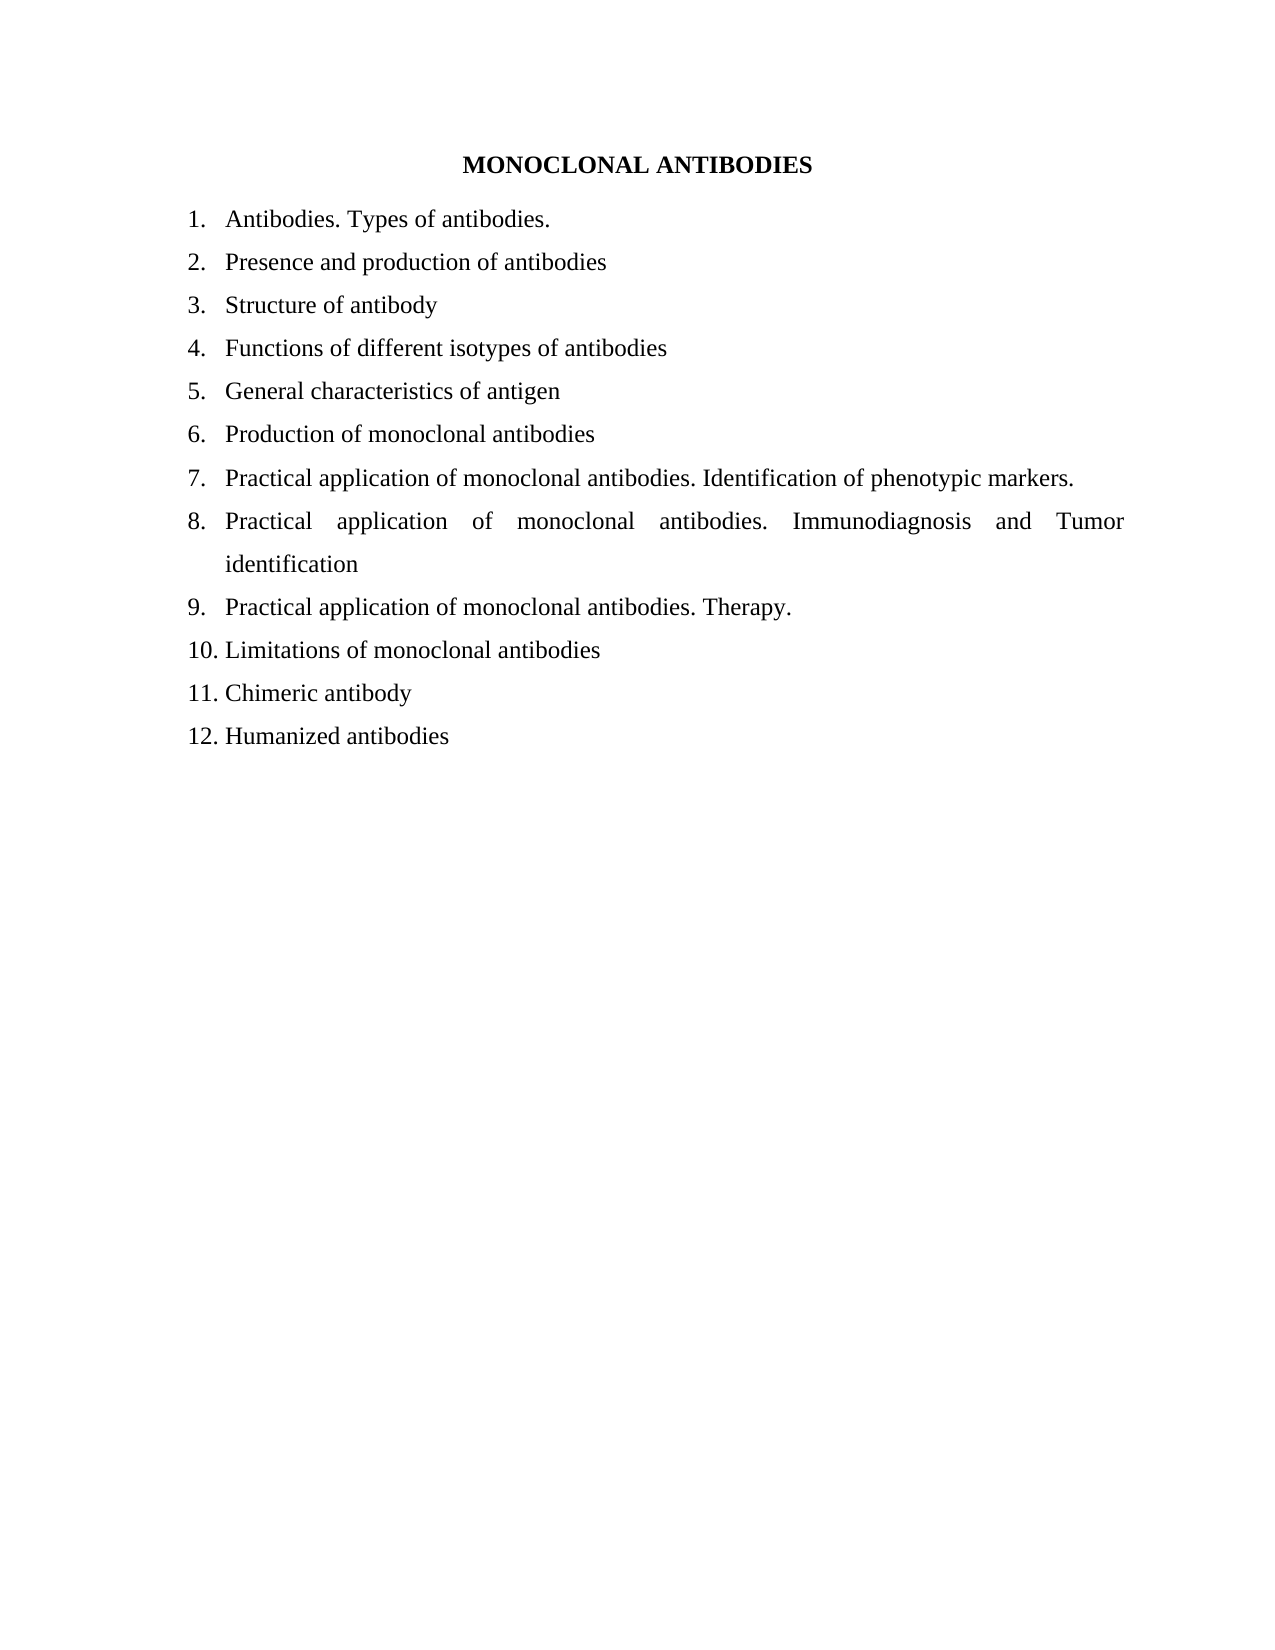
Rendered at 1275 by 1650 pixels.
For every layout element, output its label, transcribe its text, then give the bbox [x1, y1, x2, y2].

list General characteristics of antigen [187, 376, 1125, 405]
text MONOCLONAL ANTIBODIES [150, 150, 1125, 179]
list Chimeric antibody [187, 678, 1125, 707]
list Practical application of monoclonal antibodies. Therapy. [187, 592, 1125, 621]
list Production of monoclonal antibodies [187, 419, 1125, 448]
list Structure of antibody [187, 290, 1125, 319]
list Limitations of monoclonal antibodies [187, 635, 1125, 664]
list Presence and production of antibodies [187, 247, 1125, 276]
list Practical application of monoclonal antibodies. Immunodiagnosis and Tumor identification [187, 506, 1125, 578]
list Practical application of monoclonal antibodies. Identification of phenotypic markers. [187, 463, 1125, 491]
list Functions of different isotypes of antibodies [187, 333, 1125, 362]
list Humanized antibodies [187, 721, 1125, 750]
list Antibodies. Types of antibodies. [187, 204, 1125, 233]
